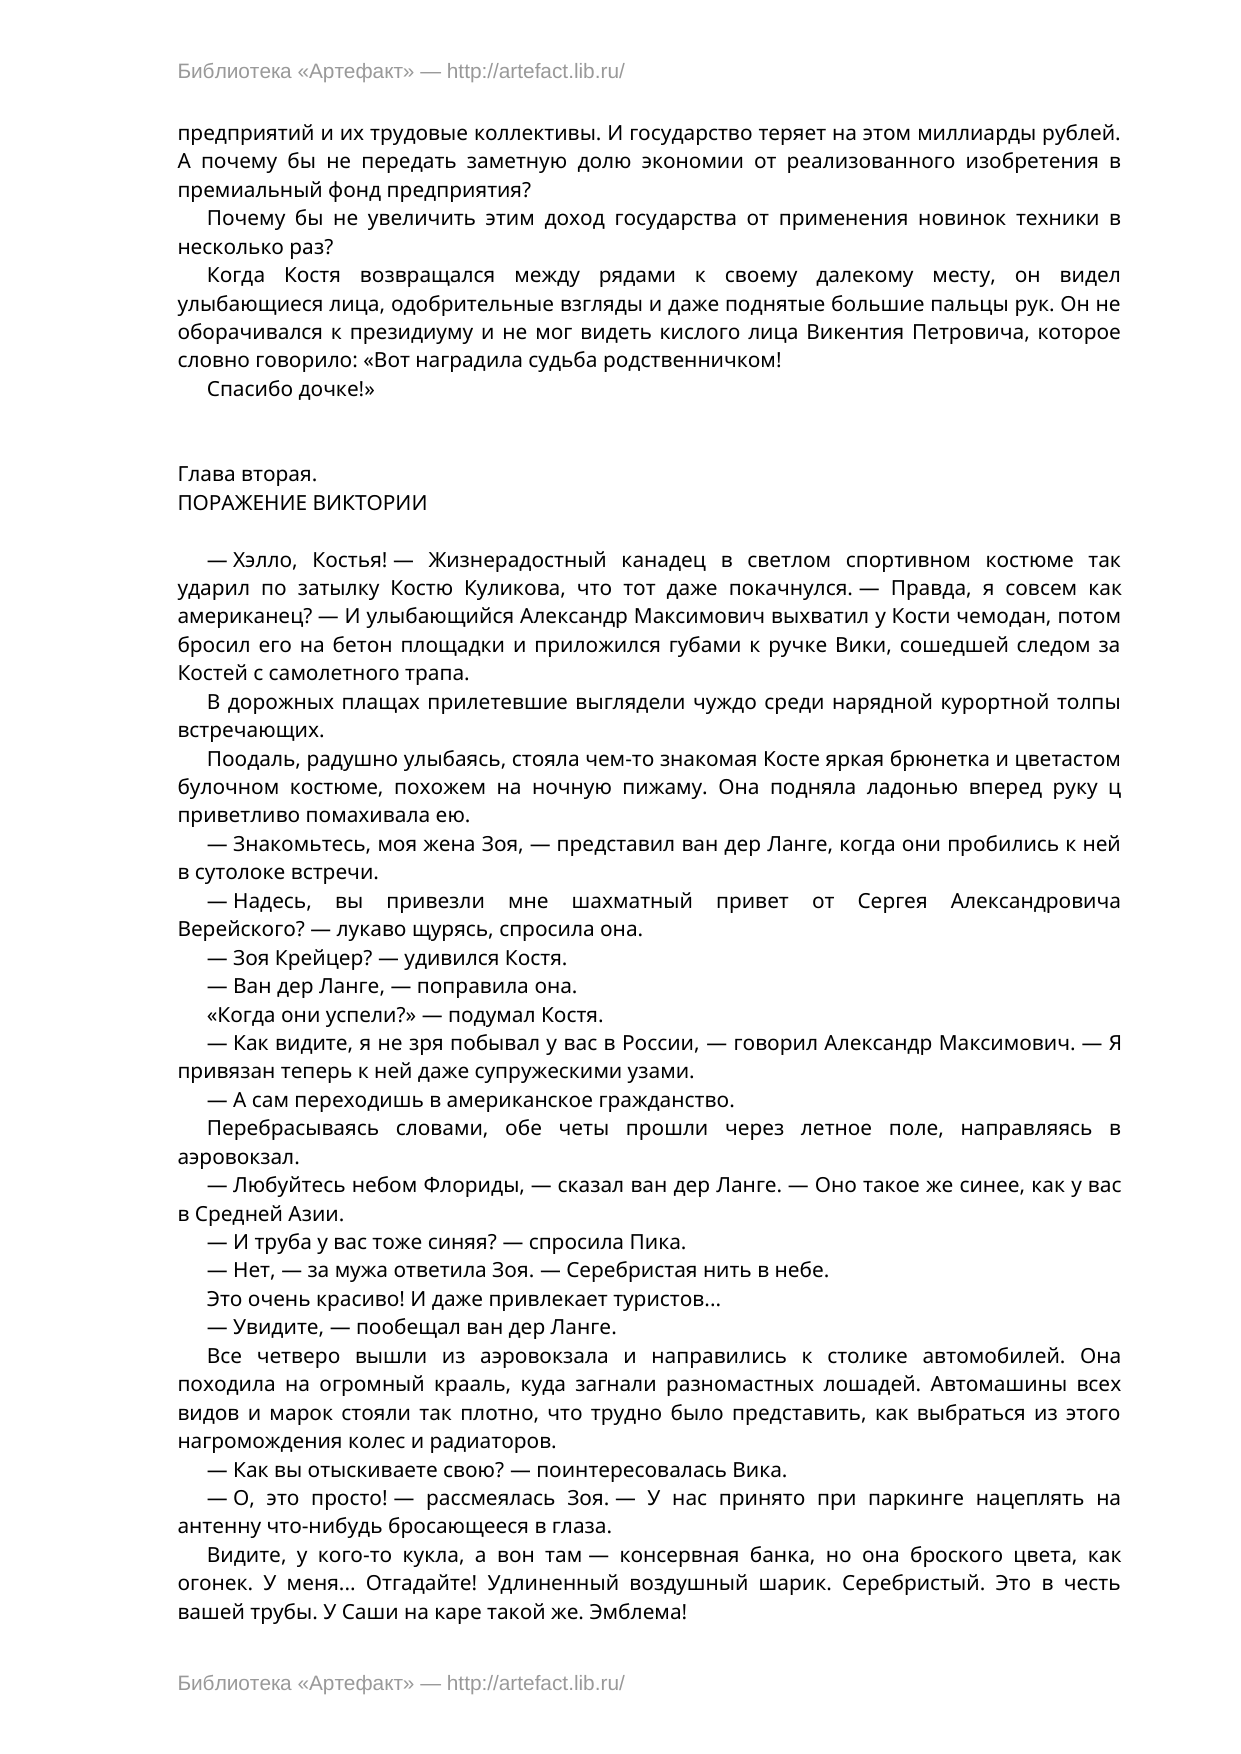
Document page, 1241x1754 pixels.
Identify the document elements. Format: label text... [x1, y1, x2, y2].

text Видите, у кого-то кукла, а вон там — консервная банка, но она броского цвета, как огонек. У меня... Отгадайте! Удлиненный воздушный шарик. Серебристый. Это в честь вашей трубы. У Саши на каре такой же. Эмблема! [177, 1540, 1122, 1625]
text — Нет, — за мужа ответила Зоя. — Серебристая нить в небе. [177, 1256, 1122, 1284]
text Спасибо дочке!» [177, 374, 1122, 402]
text «Когда они успели?» — подумал Костя. [177, 1000, 1122, 1028]
text Когда Костя возвращался между рядами к своему далекому месту, он видел улыбающиеся лица, одобрительные взгляды и даже поднятые большие пальцы рук. Он не оборачивался к президиуму и не мог видеть кислого лица Викентия Петровича, которое словно говорило: «Вот наградила судьба родственничком! [177, 260, 1122, 374]
text — Знакомьтесь, моя жена Зоя, — представил ван дер Ланге, когда они пробились к ней в сутолоке встречи. [177, 829, 1122, 886]
text — Зоя Крейцер? — удивился Костя. [177, 943, 1122, 971]
text Все четверо вышли из аэровокзала и направились к столике автомобилей. Она походила на огромный крааль, куда загнали разномастных лошадей. Автомашины всех видов и марок стояли так плотно, что трудно было представить, как выбраться из этого нагромождения колес и радиаторов. [177, 1341, 1122, 1455]
text В дорожных плащах прилетевшие выглядели чуждо среди нарядной курортной толпы встречающих. [177, 687, 1122, 744]
subtitle Глава вторая. [177, 459, 1122, 488]
text Почему бы не увеличить этим доход государства от применения новинок техники в несколько раз? [177, 203, 1122, 260]
text — А сам переходишь в американское гражданство. [177, 1085, 1122, 1113]
text Перебрасываясь словами, обе четы прошли через летное поле, направляясь в аэровокзал. [177, 1113, 1122, 1170]
text — О, это просто! — рассмеялась Зоя. — У нас принято при паркинге нацеплять на антенну что-нибудь бросающееся в глаза. [177, 1483, 1122, 1540]
text — Хэлло, Костья! — Жизнерадостный канадец в светлом спортивном костюме так ударил по затылку Костю Куликова, что тот даже покачнулся. — Правда, я совсем как американец? — И улыбающийся Александр Максимович выхватил у Кости чемодан, потом бросил его на бетон площадки и приложился губами к ручке Вики, сошедшей следом за Костей с самолетного трапа. [177, 545, 1122, 687]
text — И труба у вас тоже синяя? — спросила Пика. [177, 1227, 1122, 1256]
subtitle ПОРАЖЕНИЕ ВИКТОРИИ [177, 488, 1122, 516]
text Это очень красиво! И даже привлекает туристов... [177, 1284, 1122, 1312]
text — Как видите, я не зря побывал у вас в России, — говорил Александр Максимович. — Я привязан теперь к ней даже супружескими узами. [177, 1028, 1122, 1085]
text — Как вы отыскиваете свою? — поинтересовалась Вика. [177, 1455, 1122, 1483]
text — Надесь, вы привезли мне шахматный привет от Сергея Александровича Верейского? — лукаво щурясь, спросила она. [177, 886, 1122, 943]
text Поодаль, радушно улыбаясь, стояла чем-то знакомая Косте яркая брюнетка и цветастом булочном костюме, похожем на ночную пижаму. Она подняла ладонью вперед руку ц приветливо помахивала ею. [177, 744, 1122, 829]
text — Увидите, — пообещал ван дер Ланге. [177, 1312, 1122, 1341]
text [177, 118, 1122, 203]
text — Любуйтесь небом Флориды, — сказал ван дер Ланге. — Оно такое же синее, как у вас в Средней Азии. [177, 1170, 1122, 1227]
text — Ван дер Ланге, — поправила она. [177, 971, 1122, 1000]
